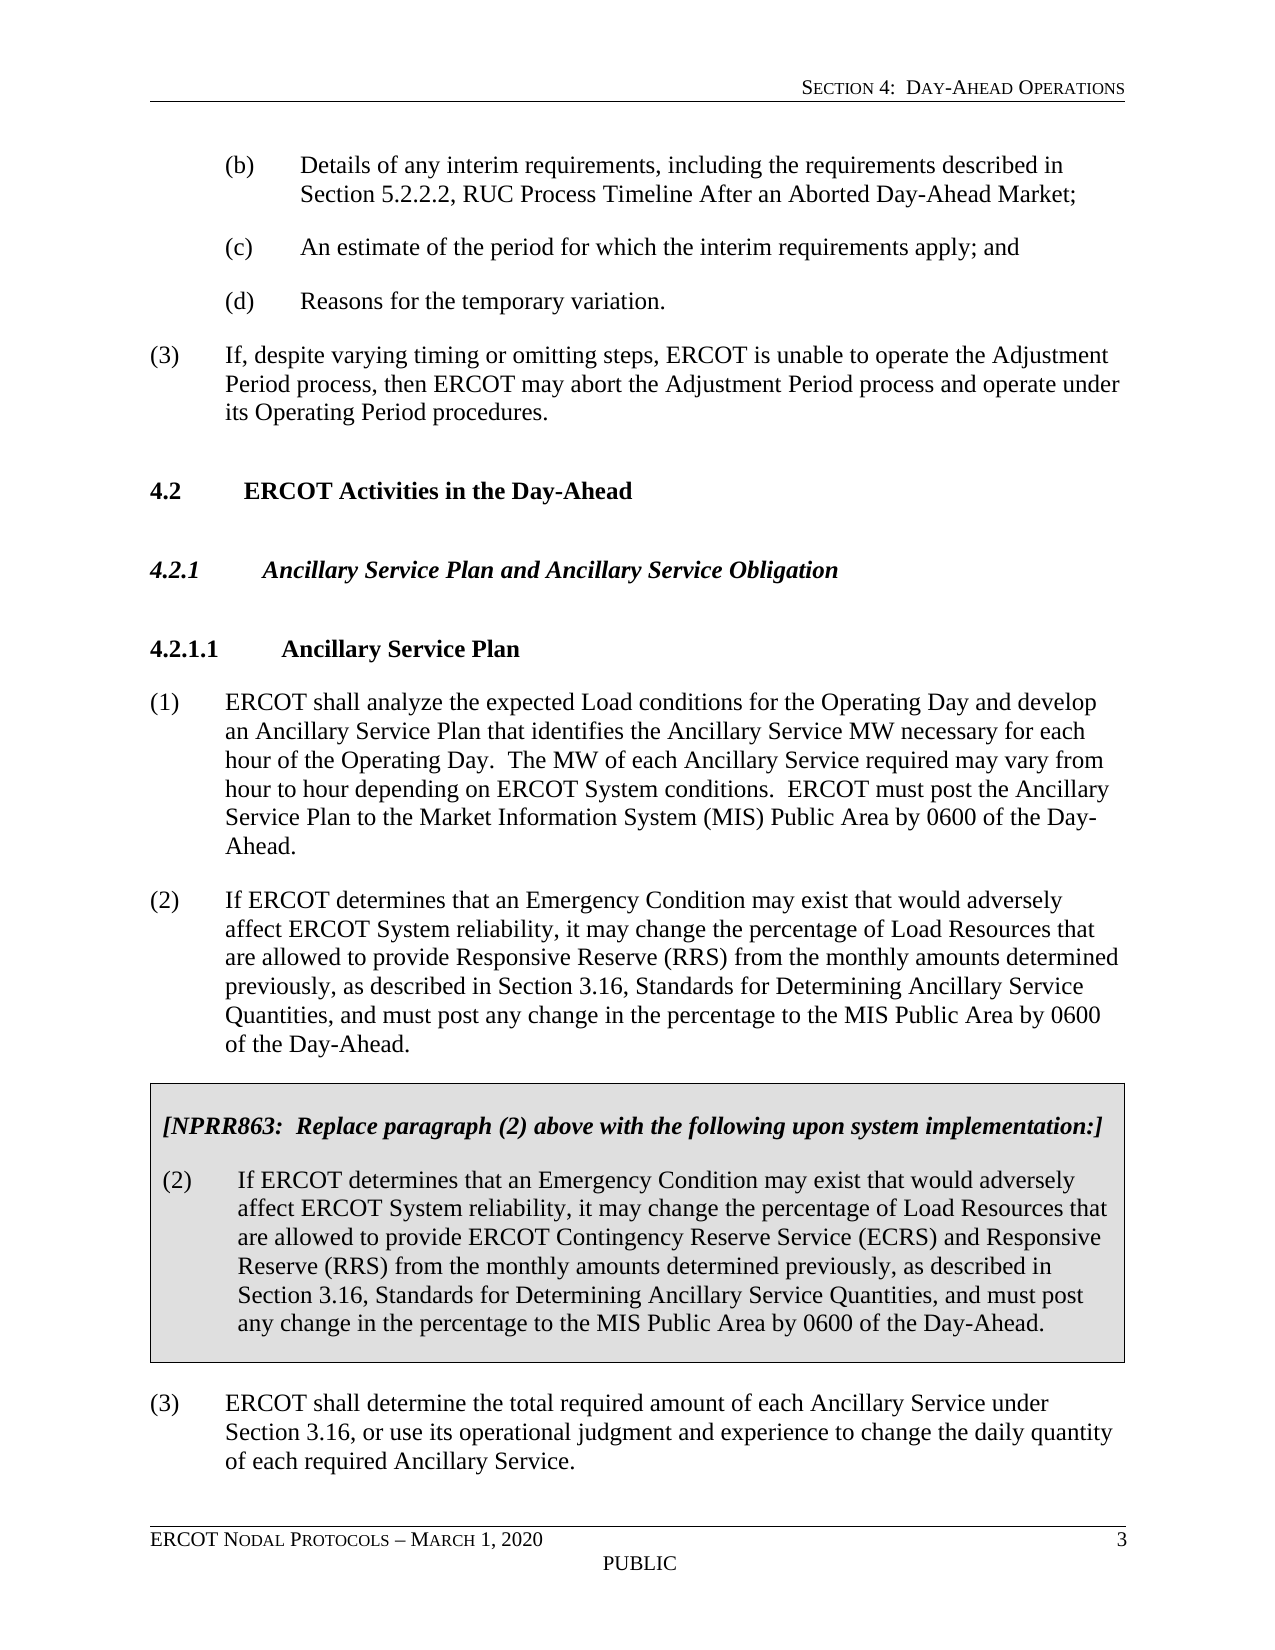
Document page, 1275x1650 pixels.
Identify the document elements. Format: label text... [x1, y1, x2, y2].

text (1) ERCOT shall analyze the expected Load conditions for the Operating Day and develop an Ancillary Service Plan that identifies the Ancillary Service MW necessary for each hour of the Operating Day. The MW of each Ancillary Service required may vary from hour to hour depending on ERCOT System conditions. ERCOT must post the Ancillary Service Plan to the Market Information System (MIS) Public Area by 0600 of the Day-Ahead. [150, 687, 1125, 860]
list 4.2 ERCOT Activities in the Day-Ahead [150, 476, 1125, 505]
text 4.2.1 Ancillary Service Plan and Ancillary Service Obligation [150, 555, 1125, 584]
text (3) If, despite varying timing or omitting steps, ERCOT is unable to operate the Adjustment Period process, then ERCOT may abort the Adjustment Period process and operate under its Operating Period procedures. [150, 340, 1125, 426]
list (c) An estimate of the period for which the interim requirements apply; and [225, 232, 1125, 261]
text (3) ERCOT shall determine the total required amount of each Ancillary Service under Section 3.16, or use its operational judgment and experience to change the daily quantity of each required Ancillary Service. [150, 1388, 1125, 1474]
list (d) Reasons for the temporary variation. [225, 286, 1125, 315]
list (b) Details of any interim requirements, including the requirements described in Section 5.2.2.2, RUC Process Timeline After an Aborted Day-Ahead Market; [225, 150, 1125, 207]
table_header [NPRR863: Replace paragraph (2) above with the following upon system implementation:] (2) If ERCOT determines that an Emergency Condition may exist that would adversely affect ERCOT System reliability, it may change the percentage of Load Resources that are allowed to provide ERCOT Contingency Reserve Service (ECRS) and Responsive Reserve (RRS) from the monthly amounts determined previously, as described in Section 3.16, Standards for Determining Ancillary Service Quantities, and must post any change in the percentage to the MIS Public Area by 0600 of the Day-Ahead. [151, 1084, 1124, 1362]
text (2) If ERCOT determines that an Emergency Condition may exist that would adversely affect ERCOT System reliability, it may change the percentage of Load Resources that are allowed to provide Responsive Reserve (RRS) from the monthly amounts determined previously, as described in Section 3.16, Standards for Determining Ancillary Service Quantities, and must post any change in the percentage to the MIS Public Area by 0600 of the Day-Ahead. [150, 885, 1125, 1057]
text 4.2.1.1 Ancillary Service Plan [150, 634, 1125, 662]
